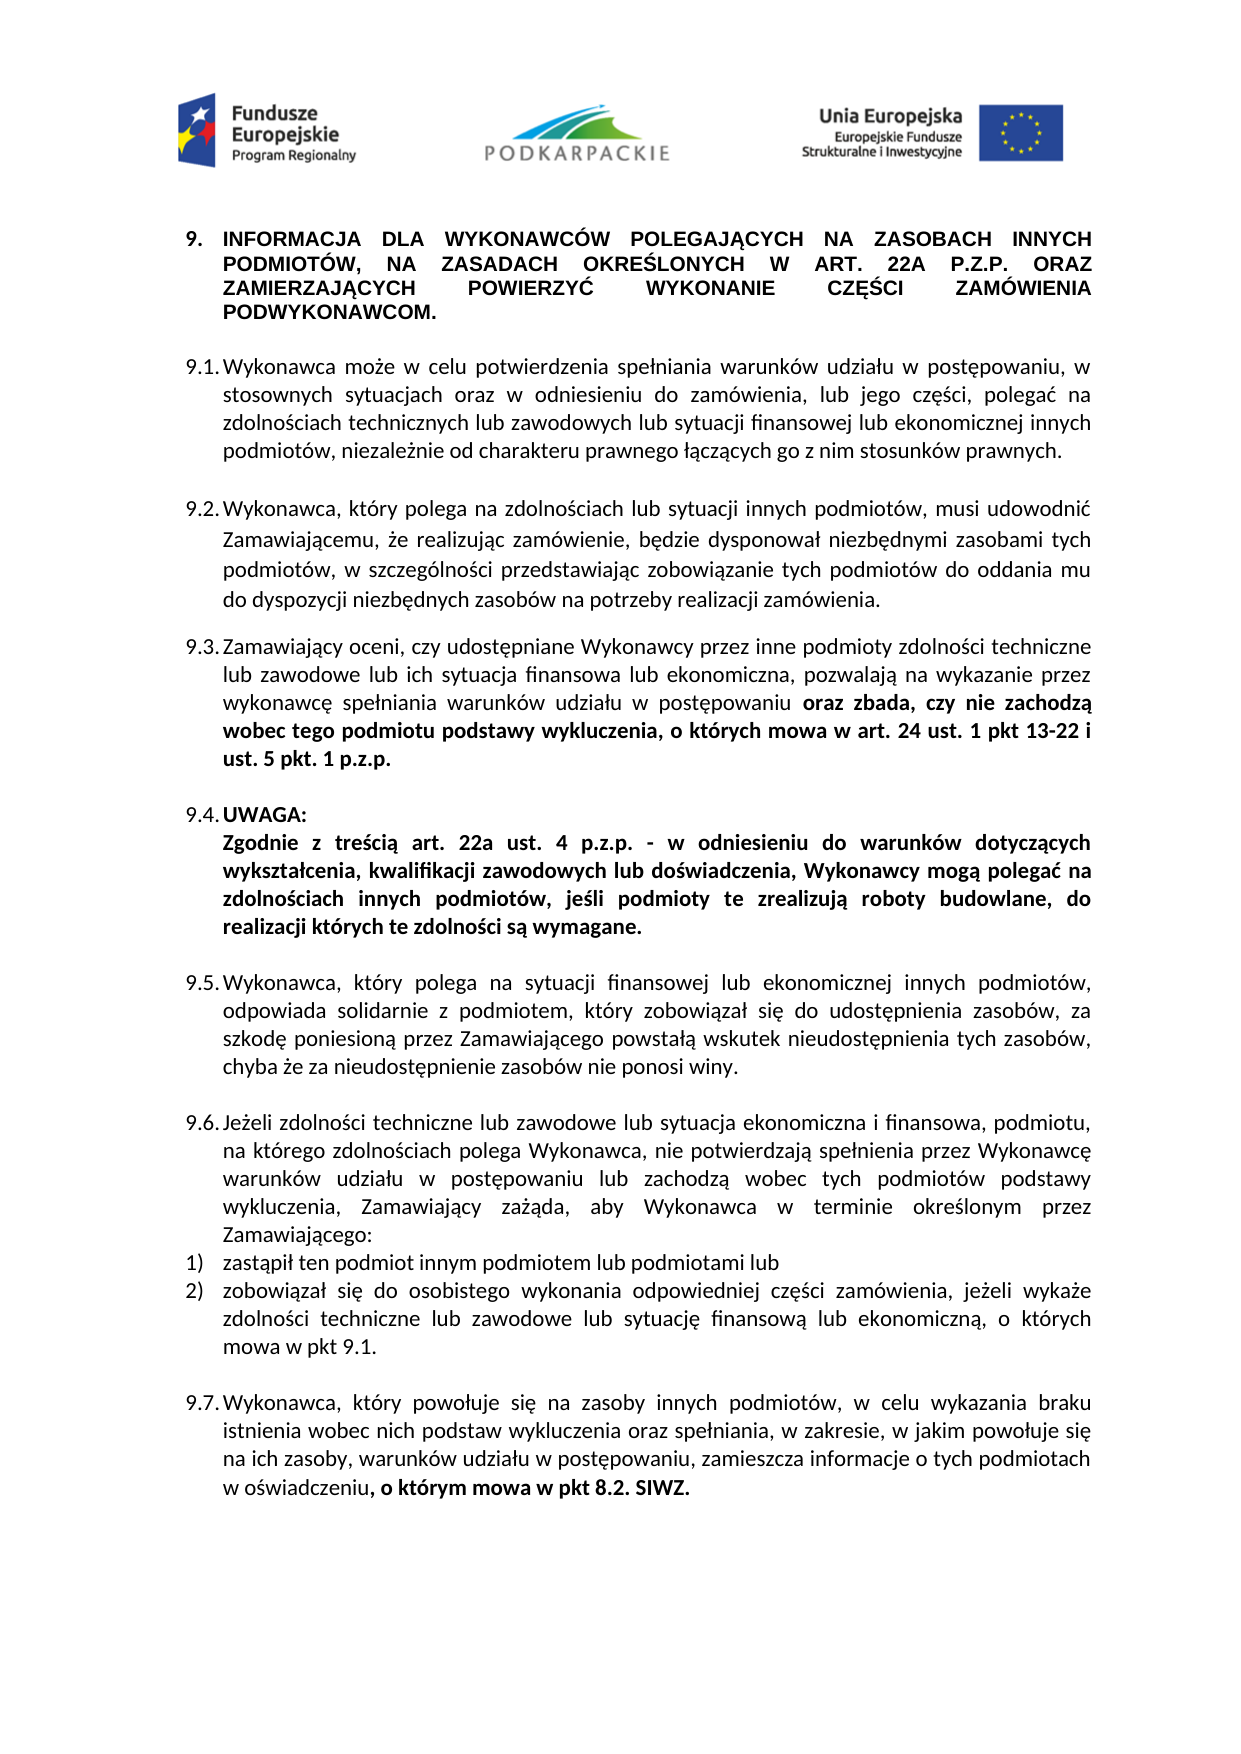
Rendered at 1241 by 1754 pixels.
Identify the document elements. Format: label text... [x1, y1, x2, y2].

list zobowiązał się do osobistego wykonania odpowiedniej części zamówienia, jeżeli wykaże zdolności techniczne lub zawodowe lub sytuację finansową lub ekonomiczną, o których mowa w pkt 9.1. [185, 1276, 1093, 1361]
list Zamawiający oceni, czy udostępniane Wykonawcy przez inne podmioty zdolności techniczne lub zawodowe lub ich sytuacja finansowa lub ekonomiczna, pozwalają na wykazanie przez wykonawcę spełniania warunków udziału w postępowaniu oraz zbada, czy nie zachodzą wobec tego podmiotu podstawy wykluczenia, o których mowa w art. 24 ust. 1 pkt 13-22 i ust. 5 pkt. 1 p.z.p. [185, 632, 1093, 772]
list UWAGA: [185, 800, 1093, 828]
list Jeżeli zdolności techniczne lub zawodowe lub sytuacja ekonomiczna i finansowa, podmiotu, na którego zdolnościach polega Wykonawca, nie potwierdzają spełnienia przez Wykonawcę warunków udziału w postępowaniu lub zachodzą wobec tych podmiotów podstawy wykluczenia, Zamawiający zażąda, aby Wykonawca w terminie określonym przez Zamawiającego: [185, 1108, 1093, 1248]
list Zgodnie z treścią art. 22a ust. 4 p.z.p. - w odniesieniu do warunków dotyczących wykształcenia, kwalifikacji zawodowych lub doświadczenia, Wykonawcy mogą polegać na zdolnościach innych podmiotów, jeśli podmioty te zrealizują roboty budowlane, do realizacji których te zdolności są wymagane. [223, 828, 1093, 940]
picture [147, 73, 1093, 197]
list Wykonawca, który powołuje się na zasoby innych podmiotów, w celu wykazania braku istnienia wobec nich podstaw wykluczenia oraz spełniania, w zakresie, w jakim powołuje się na ich zasoby, warunków udziału w postępowaniu, zamieszcza informacje o tych podmiotach w oświadczeniu, o którym mowa w pkt 8.2. SIWZ. [185, 1388, 1093, 1501]
list zastąpił ten podmiot innym podmiotem lub podmiotami lub [185, 1248, 1093, 1276]
text Wykonawca, który polega na zdolnościach lub sytuacji innych podmiotów, musi udowodnić Zamawiającemu, że realizując zamówienie, będzie dysponował niezbędnymi zasobami tych podmiotów, w szczególności przedstawiając zobowiązanie tych podmiotów do oddania mu do dyspozycji niezbędnych zasobów na potrzeby realizacji zamówienia. [185, 494, 1093, 613]
list Wykonawca może w celu potwierdzenia spełniania warunków udziału w postępowaniu, w stosownych sytuacjach oraz w odniesieniu do zamówienia, lub jego części, polegać na zdolnościach technicznych lub zawodowych lub sytuacji finansowej lub ekonomicznej innych podmiotów, niezależnie od charakteru prawnego łączących go z nim stosunków prawnych. [185, 352, 1093, 464]
list Wykonawca, który polega na sytuacji finansowej lub ekonomicznej innych podmiotów, odpowiada solidarnie z podmiotem, który zobowiązał się do udostępnienia zasobów, za szkodę poniesioną przez Zamawiającego powstałą wskutek nieudostępnienia tych zasobów, chyba że za nieudostępnienie zasobów nie ponosi winy. [185, 968, 1093, 1080]
list INFORMACJA DLA WYKONAWCÓW POLEGAJĄCYCH NA ZASOBACH INNYCH PODMIOTÓW, NA ZASADACH OKREŚLONYCH W ART. 22A P.Z.P. ORAZ ZAMIERZAJĄCYCH POWIERZYĆ WYKONANIE CZĘŚCI ZAMÓWIENIA PODWYKONAWCOM. [185, 224, 1093, 324]
